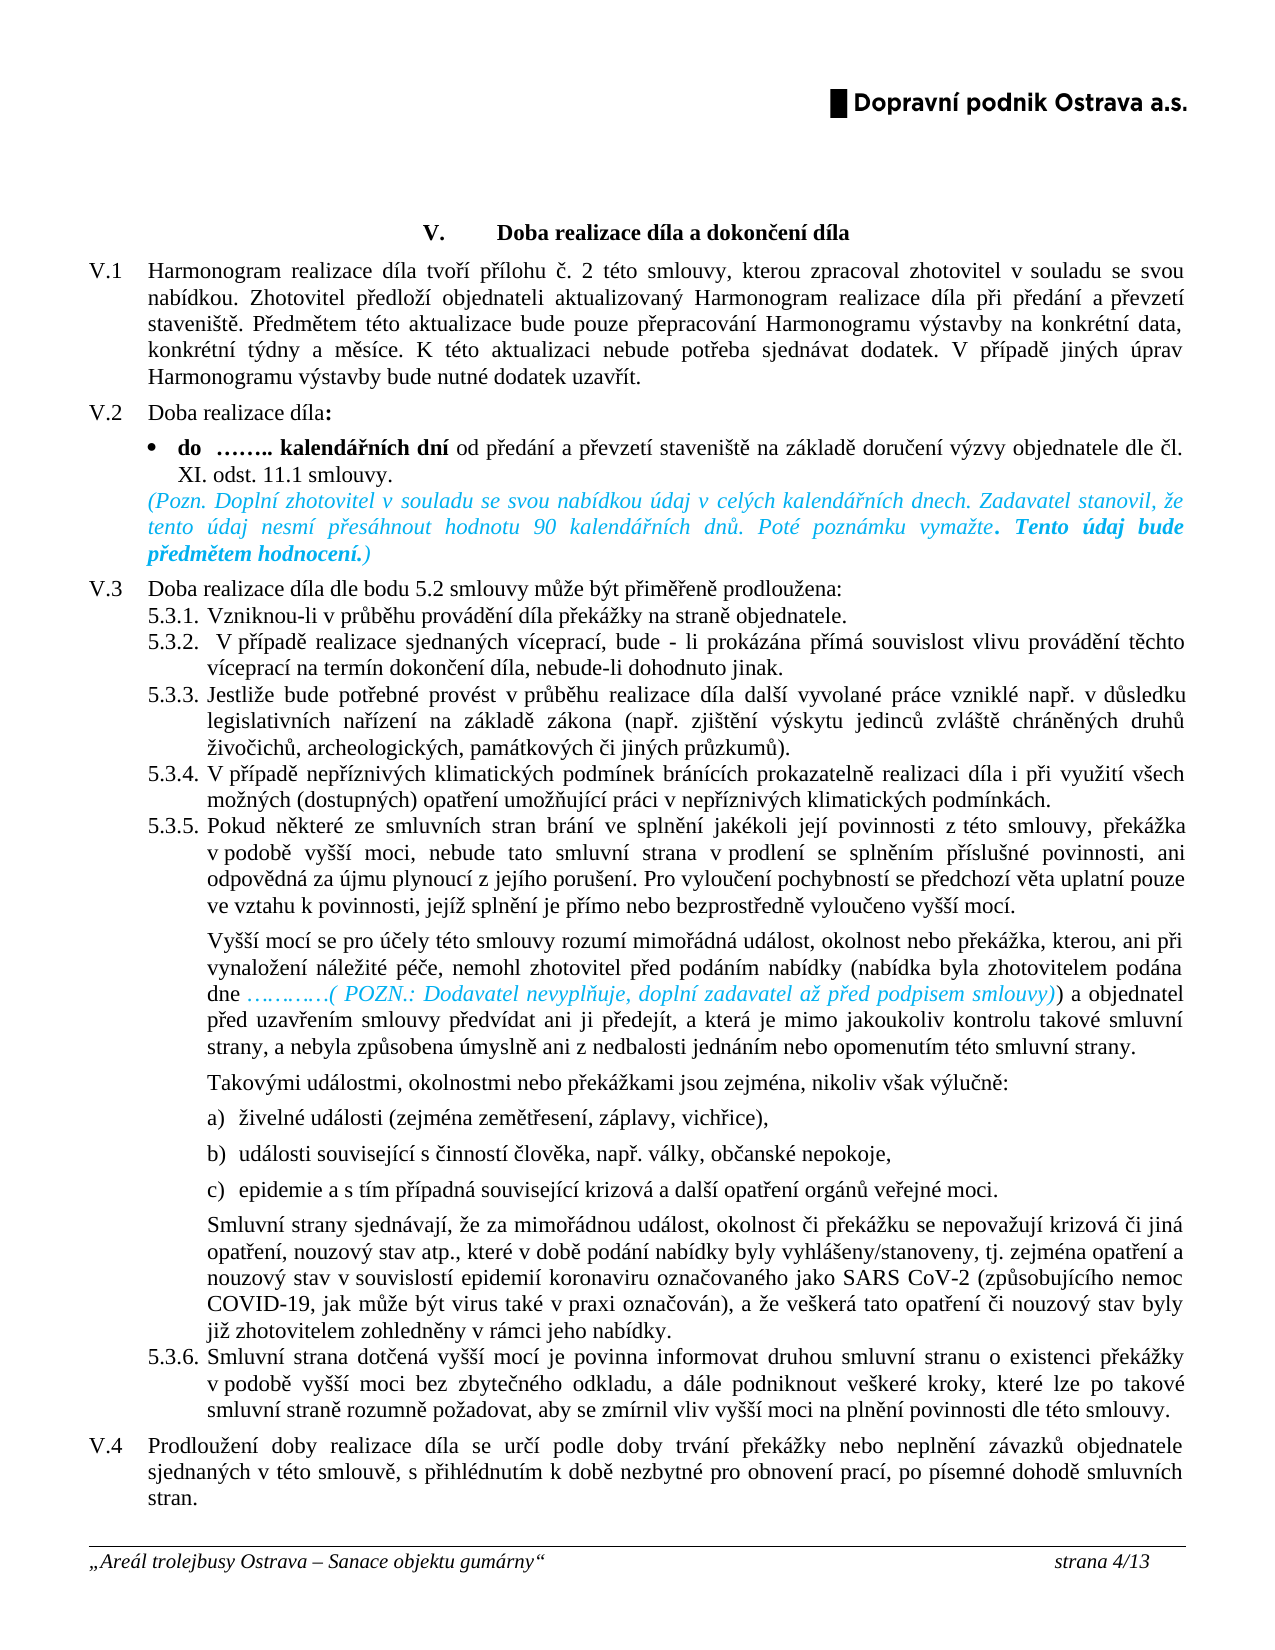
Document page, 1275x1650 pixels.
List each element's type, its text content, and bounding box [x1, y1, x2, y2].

list Jestliže bude potřebné provést v průběhu realizace díla další vyvolané práce vzniklé např. v důsledku legislativních nařízení na základě zákona (např. zjištění výskytu jedinců zvláště chráněných druhů živočichů, archeologických, památkových či jiných průzkumů). [148, 681, 1186, 760]
text Vyšší mocí se pro účely této smlouvy rozumí mimořádná událost, okolnost nebo překážka, kterou, ani při vynaložení náležité péče, nemohl zhotovitel před podáním nabídky (nabídka byla zhotovitelem podána dne …………( POZN.: Dodavatel nevyplňuje, doplní zadavatel až před podpisem smlouvy)) a objednatel před uzavřením smlouvy předvídat ani ji předejít, a která je mimo jakoukoliv kontrolu takové smluvní strany, a nebyla způsobena úmyslně ani z nedbalosti jednáním nebo opomenutím této smluvní strany. [207, 927, 1184, 1059]
list Vzniknou-li v průběhu provádění díla překážky na straně objednatele. [148, 602, 1186, 628]
text (Pozn. Doplní zhotovitel v souladu se svou nabídkou údaj v celých kalendářních dnech. Zadavatel stanovil, že tento údaj nesmí přesáhnout hodnotu 90 kalendářních dnů. Poté poznámku vymažte. Tento údaj bude předmětem hodnocení.) [148, 487, 1186, 566]
list Smluvní strana dotčená vyšší mocí je povinna informovat druhou smluvní stranu o existenci překážky v podobě vyšší moci bez zbytečného odkladu, a dále podniknout veškeré kroky, které lze po takové smluvní straně rozumně požadovat, aby se zmírnil vliv vyšší moci na plnění povinnosti dle této smlouvy. [148, 1343, 1186, 1422]
text Smluvní strany sjednávají, že za mimořádnou událost, okolnost či překážku se nepovažují krizová či jiná opatření, nouzový stav atp., které v době podání nabídky byly vyhlášeny/stanoveny, tj. zejména opatření a nouzový stav v souvislostí epidemií koronaviru označovaného jako SARS CoV-2 (způsobujícího nemoc COVID-19, jak může být virus také v praxi označován), a že veškerá tato opatření či nouzový stav byly již zhotovitelem zohledněny v rámci jeho nabídky. [207, 1211, 1184, 1343]
list V případě realizace sjednaných víceprací, bude - li prokázána přímá souvislost vlivu provádění těchto víceprací na termín dokončení díla, nebude-li dohodnuto jinak. [148, 628, 1186, 681]
text Takovými událostmi, okolnostmi nebo překážkami jsou zejména, nikoliv však výlučně: [207, 1068, 1184, 1095]
list živelné události (zejména zemětřesení, záplavy, vichřice), [207, 1104, 1184, 1131]
list V případě nepříznivých klimatických podmínek bránících prokazatelně realizaci díla i při využití všech možných (dostupných) opatření umožňující práci v nepříznivých klimatických podmínkách. [148, 760, 1186, 813]
list Harmonogram realizace díla tvoří přílohu č. 2 této smlouvy, kterou zpracoval zhotovitel v souladu se svou nabídkou. Zhotovitel předloží objednateli aktualizovaný Harmonogram realizace díla při předání a převzetí staveniště. Předmětem této aktualizace bude pouze přepracování Harmonogramu výstavby na konkrétní data, konkrétní týdny a měsíce. K této aktualizaci nebude potřeba sjednávat dodatek. V případě jiných úprav Harmonogramu výstavby bude nutné dodatek uzavřít. [89, 257, 1184, 389]
list události související s činností člověka, např. války, občanské nepokoje, [207, 1140, 1184, 1166]
subtitle Doba realizace díla a dokončení díla [89, 218, 1184, 245]
list Prodloužení doby realizace díla se určí podle doby trvání překážky nebo neplnění závazků objednatele sjednaných v této smlouvě, s přihlédnutím k době nezbytné pro obnovení prací, po písemné dohodě smluvních stran. [89, 1432, 1184, 1511]
list Doba realizace díla dle bodu 5.2 smlouvy může být přiměřeně prodloužena: [89, 575, 1184, 602]
list do …….. kalendářních dní od předání a převzetí staveniště na základě doručení výzvy objednatele dle čl. XI. odst. 11.1 smlouvy. [148, 434, 1184, 487]
list Pokud některé ze smluvních stran brání ve splnění jakékoli její povinnosti z této smlouvy, překážka v podobě vyšší moci, nebude tato smluvní strana v prodlení se splněním příslušné povinnosti, ani odpovědná za újmu plynoucí z jejího porušení. Pro vyloučení pochybností se předchozí věta uplatní pouze ve vztahu k povinnosti, jejíž splnění je přímo nebo bezprostředně vyloučeno vyšší mocí. [148, 813, 1186, 918]
list Doba realizace díla: [89, 398, 1184, 425]
picture [830, 89, 1187, 118]
list epidemie a s tím případná související krizová a další opatření orgánů veřejné moci. [207, 1176, 1184, 1202]
